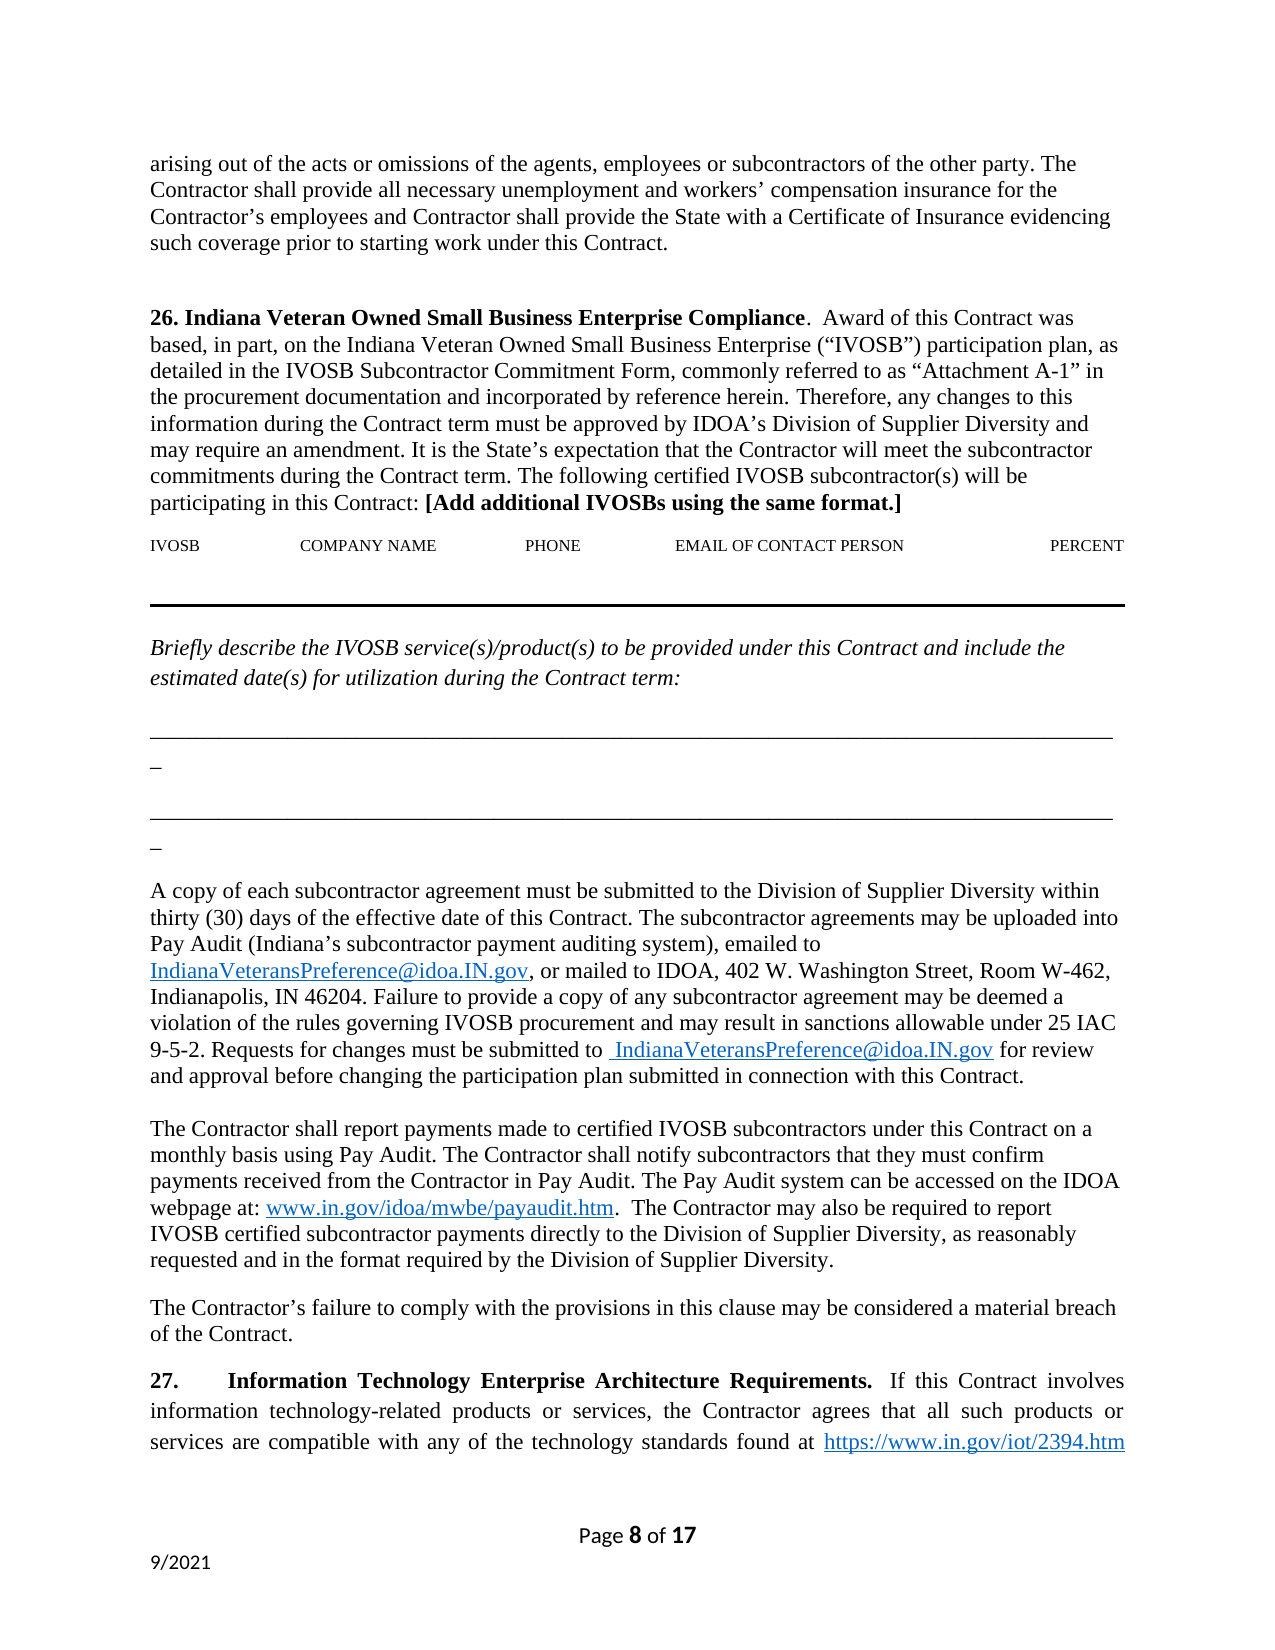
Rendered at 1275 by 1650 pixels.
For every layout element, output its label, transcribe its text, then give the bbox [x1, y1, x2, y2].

text _____________________________________________________________________________________ [150, 796, 1125, 853]
text 26. Indiana Veteran Owned Small Business Enterprise Compliance. Award of this Contract was based, in part, on the Indiana Veteran Owned Small Business Enterprise (“IVOSB”) participation plan, as detailed in the IVOSB Subcontractor Commitment Form, commonly referred to as “Attachment A-1” in the procurement documentation and incorporated by reference herein. Therefore, any changes to this information during the Contract term must be approved by IDOA’s Division of Supplier Diversity and may require an amendment. It is the State’s expectation that the Contractor will meet the subcontractor commitments during the Contract term. The following certified IVOSB subcontractor(s) will be participating in this Contract: [Add additional IVOSBs using the same format.] [150, 303, 1125, 515]
text The Contractor shall report payments made to certified IVOSB subcontractors under this Contract on a monthly basis using Pay Audit. The Contractor shall notify subcontractors that they must confirm payments received from the Contractor in Pay Audit. The Pay Audit system can be accessed on the IDOA webpage at: www.in.gov/idoa/mwbe/payaudit.htm. The Contractor may also be required to report IVOSB certified subcontractor payments directly to the Division of Supplier Diversity, as reasonably requested and in the format required by the Division of Supplier Diversity. [150, 1115, 1125, 1273]
text Briefly describe the IVOSB service(s)/product(s) to be provided under this Contract and include the estimated date(s) for utilization during the Contract term: [150, 634, 1125, 690]
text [150, 1367, 1125, 1454]
text The Contractor’s failure to comply with the provisions in this clause may be considered a material breach of the Contract. [150, 1294, 1125, 1346]
text _____________________________________________________________________________________ [150, 715, 1125, 772]
text A copy of each subcontractor agreement must be submitted to the Division of Supplier Diversity within thirty (30) days of the effective date of this Contract. The subcontractor agreements may be uploaded into Pay Audit (Indiana’s subcontractor payment auditing system), emailed to IndianaVeteransPreference@idoa.IN.gov, or mailed to IDOA, 402 W. Washington Street, Room W-462, Indianapolis, IN 46204. Failure to provide a copy of any subcontractor agreement may be deemed a violation of the rules governing IVOSB procurement and may result in sanctions allowable under 25 IAC 9-5-2. Requests for changes must be submitted to IndianaVeteransPreference@idoa.IN.gov for review and approval before changing the participation plan submitted in connection with this Contract. [150, 878, 1125, 1088]
text IVOSB COMPANY NAME PHONE EMAIL OF CONTACT PERSON PERCENT [150, 536, 1125, 555]
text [150, 150, 1125, 255]
